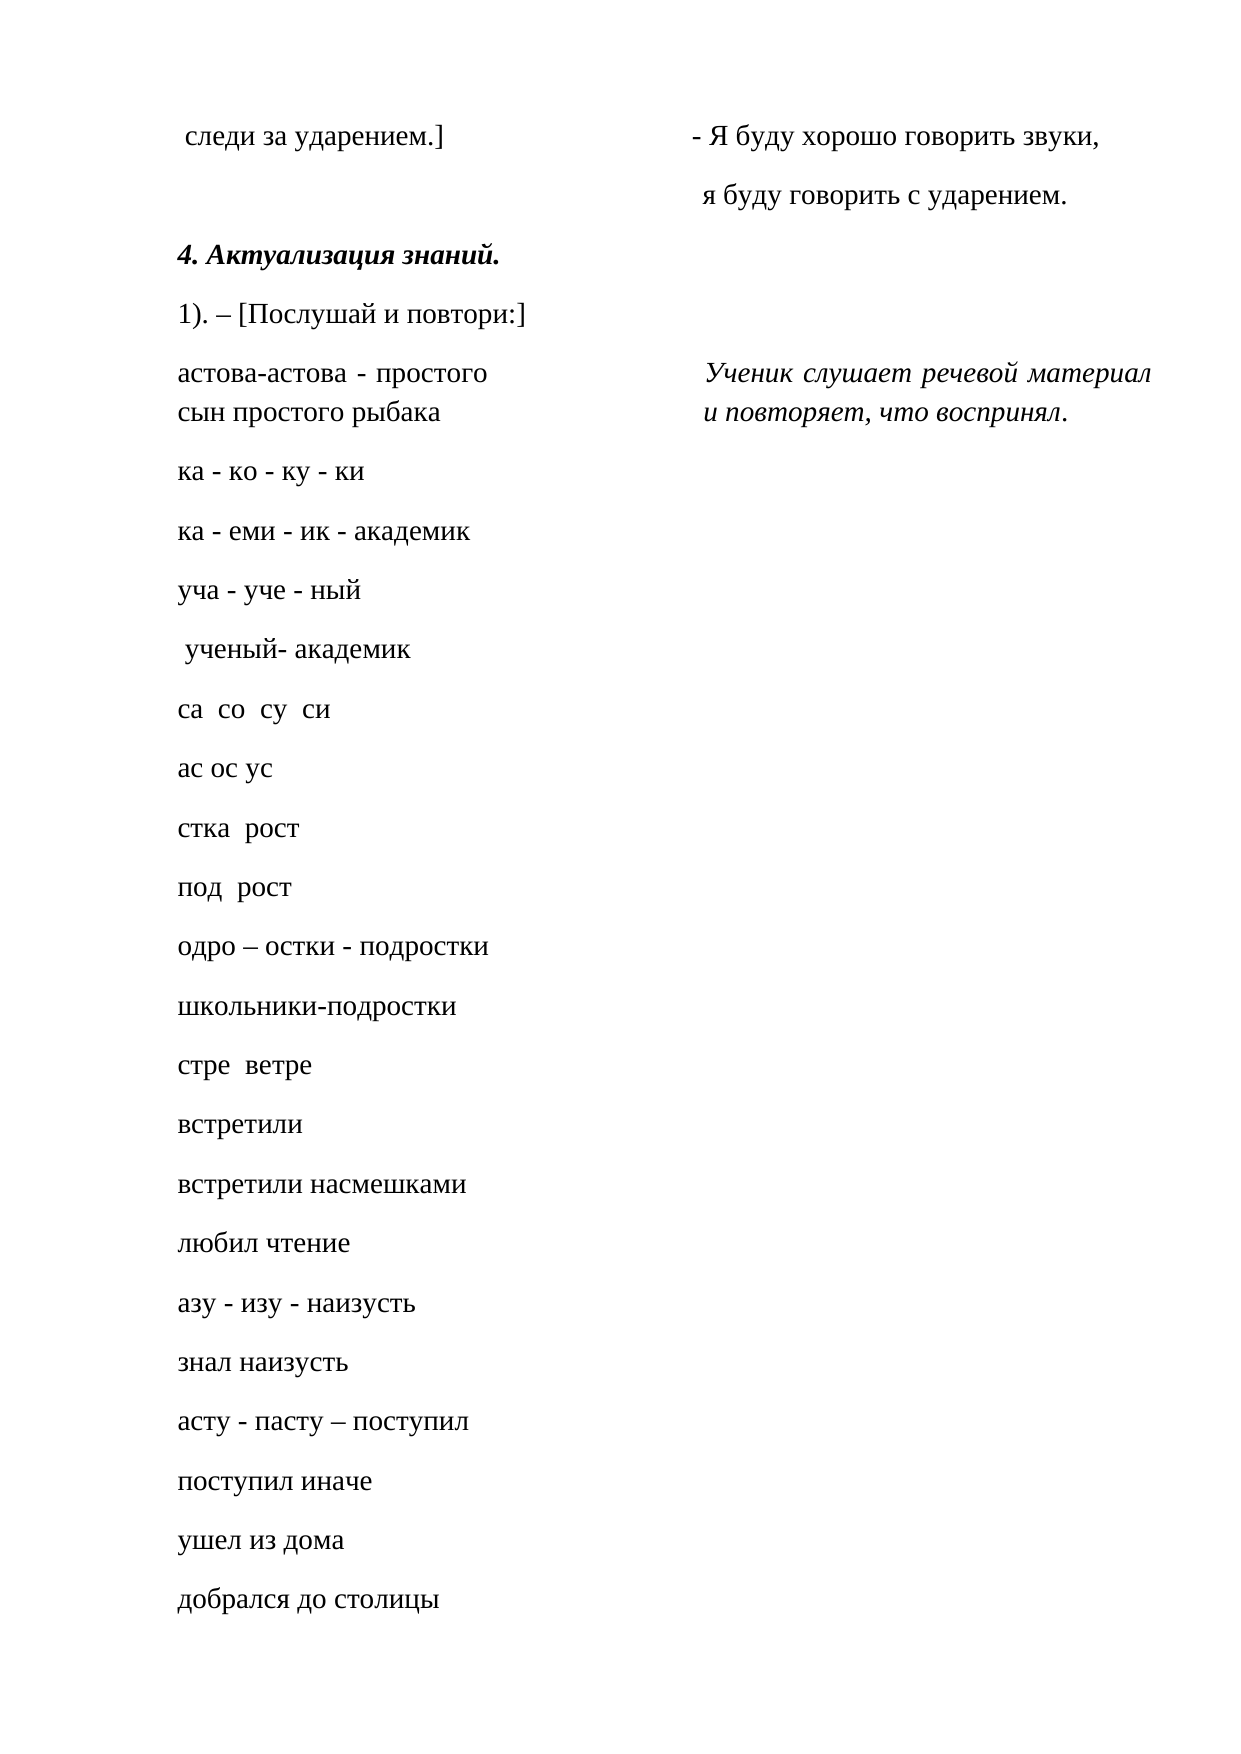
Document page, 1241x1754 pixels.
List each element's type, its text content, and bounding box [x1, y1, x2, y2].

text ушел из дома [177, 1522, 1152, 1556]
text 4. Актуализация знаний. [177, 237, 1152, 270]
text ка - ко - ку - ки [177, 453, 1152, 487]
text добрался до столицы [177, 1582, 1152, 1615]
text стка рост [177, 810, 1152, 843]
text са со су си [177, 691, 1152, 724]
text асту - пасту – поступил [177, 1403, 1152, 1437]
text ученый- академик [177, 632, 1152, 665]
text уча - уче - ный [177, 572, 1152, 606]
text под рост [177, 869, 1152, 903]
text ка - еми - ик - академик [177, 513, 1152, 546]
text поступил иначе [177, 1463, 1152, 1496]
text я буду говорить с ударением. [177, 177, 1152, 211]
text стре ветре [177, 1047, 1152, 1081]
text встретили [177, 1107, 1152, 1140]
text встретили насмешками [177, 1166, 1152, 1199]
text астова-астова - простого Ученик слушает речевой материал сын простого рыбака и повторяет, что воспринял. [177, 356, 1152, 428]
text знал наизусть [177, 1344, 1152, 1378]
text школьники-подростки [177, 988, 1152, 1021]
text ас ос ус [177, 750, 1152, 784]
text одро – остки - подростки [177, 928, 1152, 962]
text 1). – [Послушай и повтори:] [177, 296, 1152, 330]
text азу - изу - наизусть [177, 1285, 1152, 1318]
text следи за ударением.] - Я буду хорошо говорить звуки, [177, 118, 1152, 152]
text любил чтение [177, 1225, 1152, 1259]
